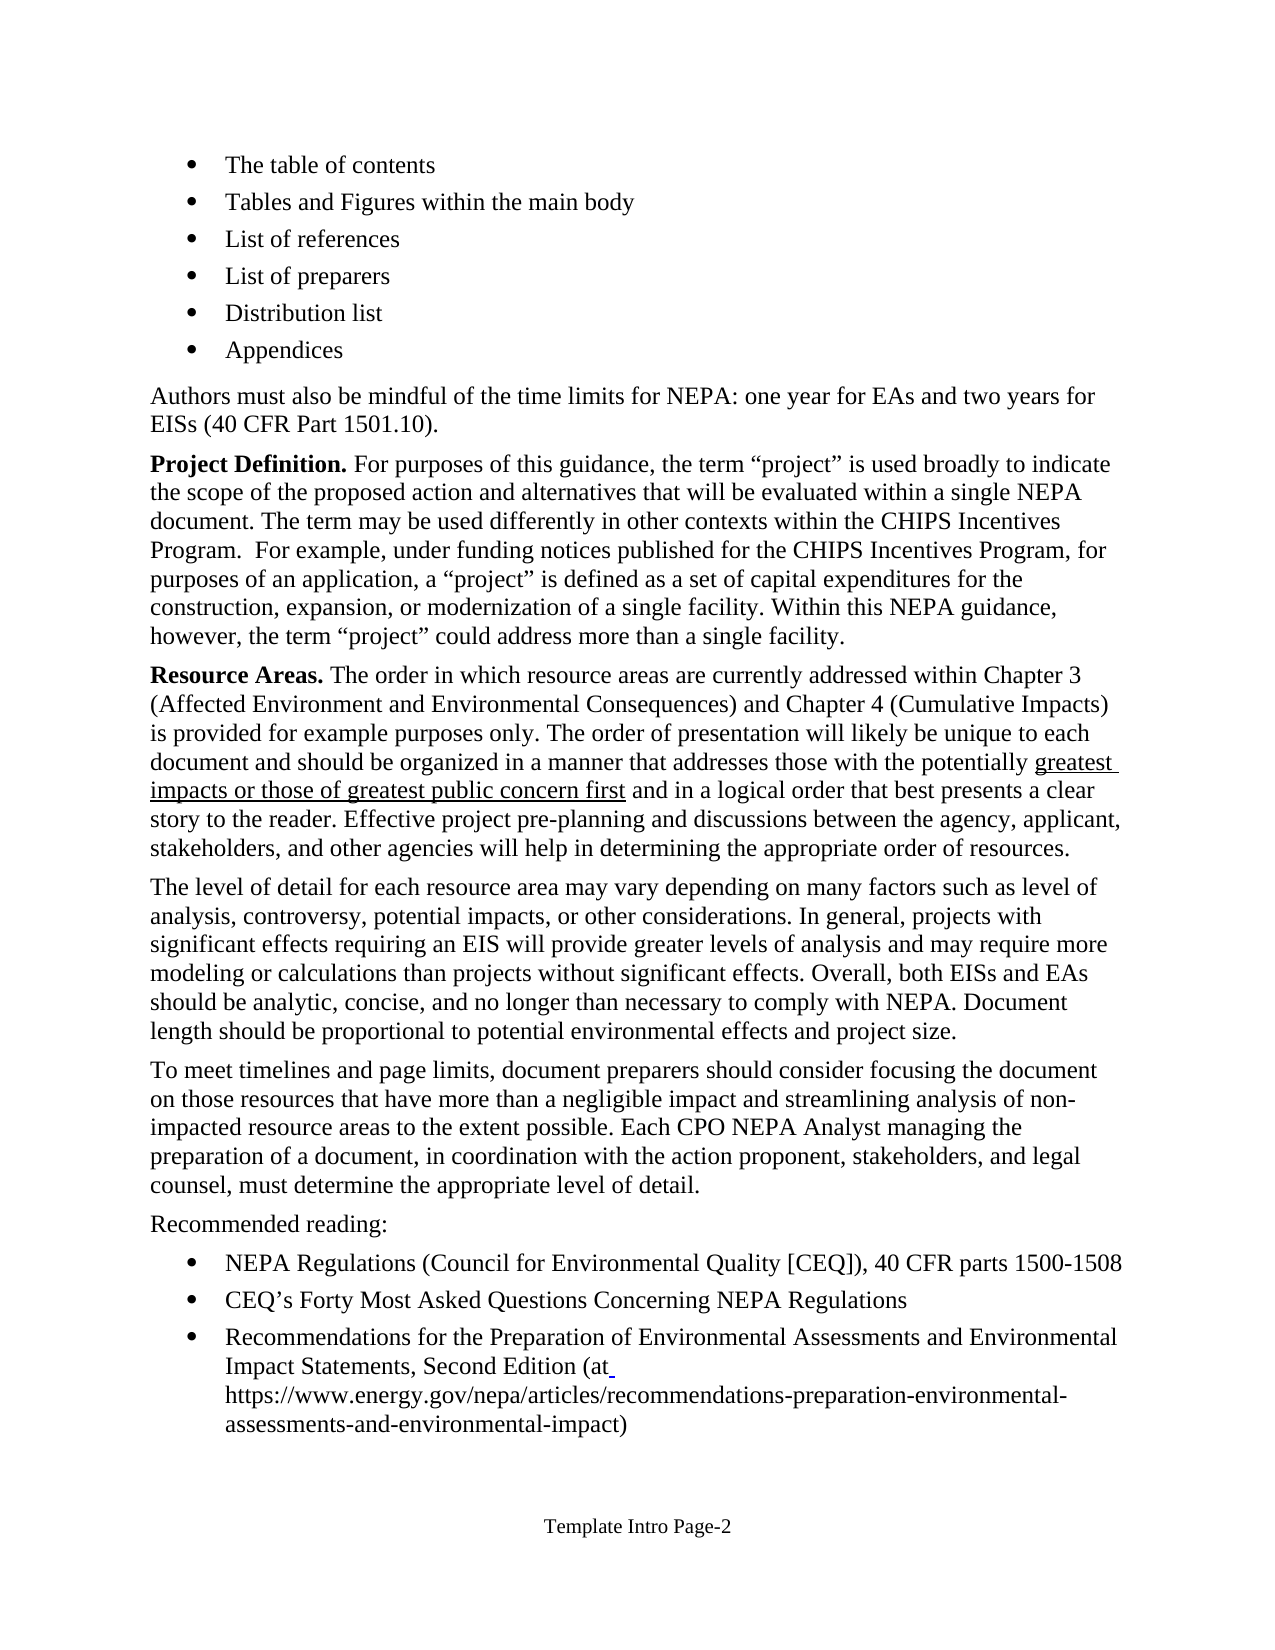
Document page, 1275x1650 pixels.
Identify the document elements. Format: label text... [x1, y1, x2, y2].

text The level of detail for each resource area may vary depending on many factors such as level of analysis, controversy, potential impacts, or other considerations. In general, projects with significant effects requiring an EIS will provide greater levels of analysis and may require more modeling or calculations than projects without significant effects. Overall, both EISs and EAs should be analytic, concise, and no longer than necessary to comply with NEPA. Document length should be proportional to potential environmental effects and project size. [150, 872, 1125, 1044]
text Project Definition. For purposes of this guidance, the term “project” is used broadly to indicate the scope of the proposed action and alternatives that will be evaluated within a single NEPA document. The term may be used differently in other contexts within the CHIPS Incentives Program. For example, under funding notices published for the CHIPS Incentives Program, for purposes of an application, a “project” is defined as a set of capital expenditures for the construction, expansion, or modernization of a single facility. Within this NEPA guidance, however, the term “project” could address more than a single facility. [150, 449, 1125, 650]
text The table of contents [187, 150, 1125, 179]
text Recommended reading: [150, 1209, 1125, 1238]
text To meet timelines and page limits, document preparers should consider focusing the document on those resources that have more than a negligible impact and streamlining analysis of non-impacted resource areas to the extent possible. Each CPO NEPA Analyst managing the preparation of a document, in coordination with the action proponent, stakeholders, and legal counsel, must determine the appropriate level of detail. [150, 1055, 1125, 1199]
text List of references [187, 224, 1125, 253]
text Tables and Figures within the main body [187, 187, 1125, 216]
text CEQ’s Forty Most Asked Questions Concerning NEPA Regulations [187, 1285, 1125, 1314]
text Resource Areas. The order in which resource areas are currently addressed within Chapter 3 (Affected Environment and Environmental Consequences) and Chapter 4 (Cumulative Impacts) is provided for example purposes only. The order of presentation will likely be unique to each document and should be organized in a manner that addresses those with the potentially greatest impacts or those of greatest public concern first and in a logical order that best presents a clear story to the reader. Effective project pre-planning and discussions between the agency, applicant, stakeholders, and other agencies will help in determining the appropriate order of resources. [150, 660, 1125, 862]
text List of preparers [187, 261, 1125, 290]
text Distribution list [187, 298, 1125, 327]
text Appendices [187, 335, 1125, 364]
text Recommendations for the Preparation of Environmental Assessments and Environmental Impact Statements, Second Edition (at https://www.energy.gov/nepa/articles/recommendations-preparation-environmental-assessments-and-environmental-impact) [187, 1322, 1125, 1437]
text Authors must also be mindful of the time limits for NEPA: one year for EAs and two years for EISs (40 CFR Part 1501.10). [150, 381, 1125, 438]
text NEPA Regulations (Council for Environmental Quality [CEQ]), 40 CFR parts 1500-1508 [187, 1248, 1125, 1277]
